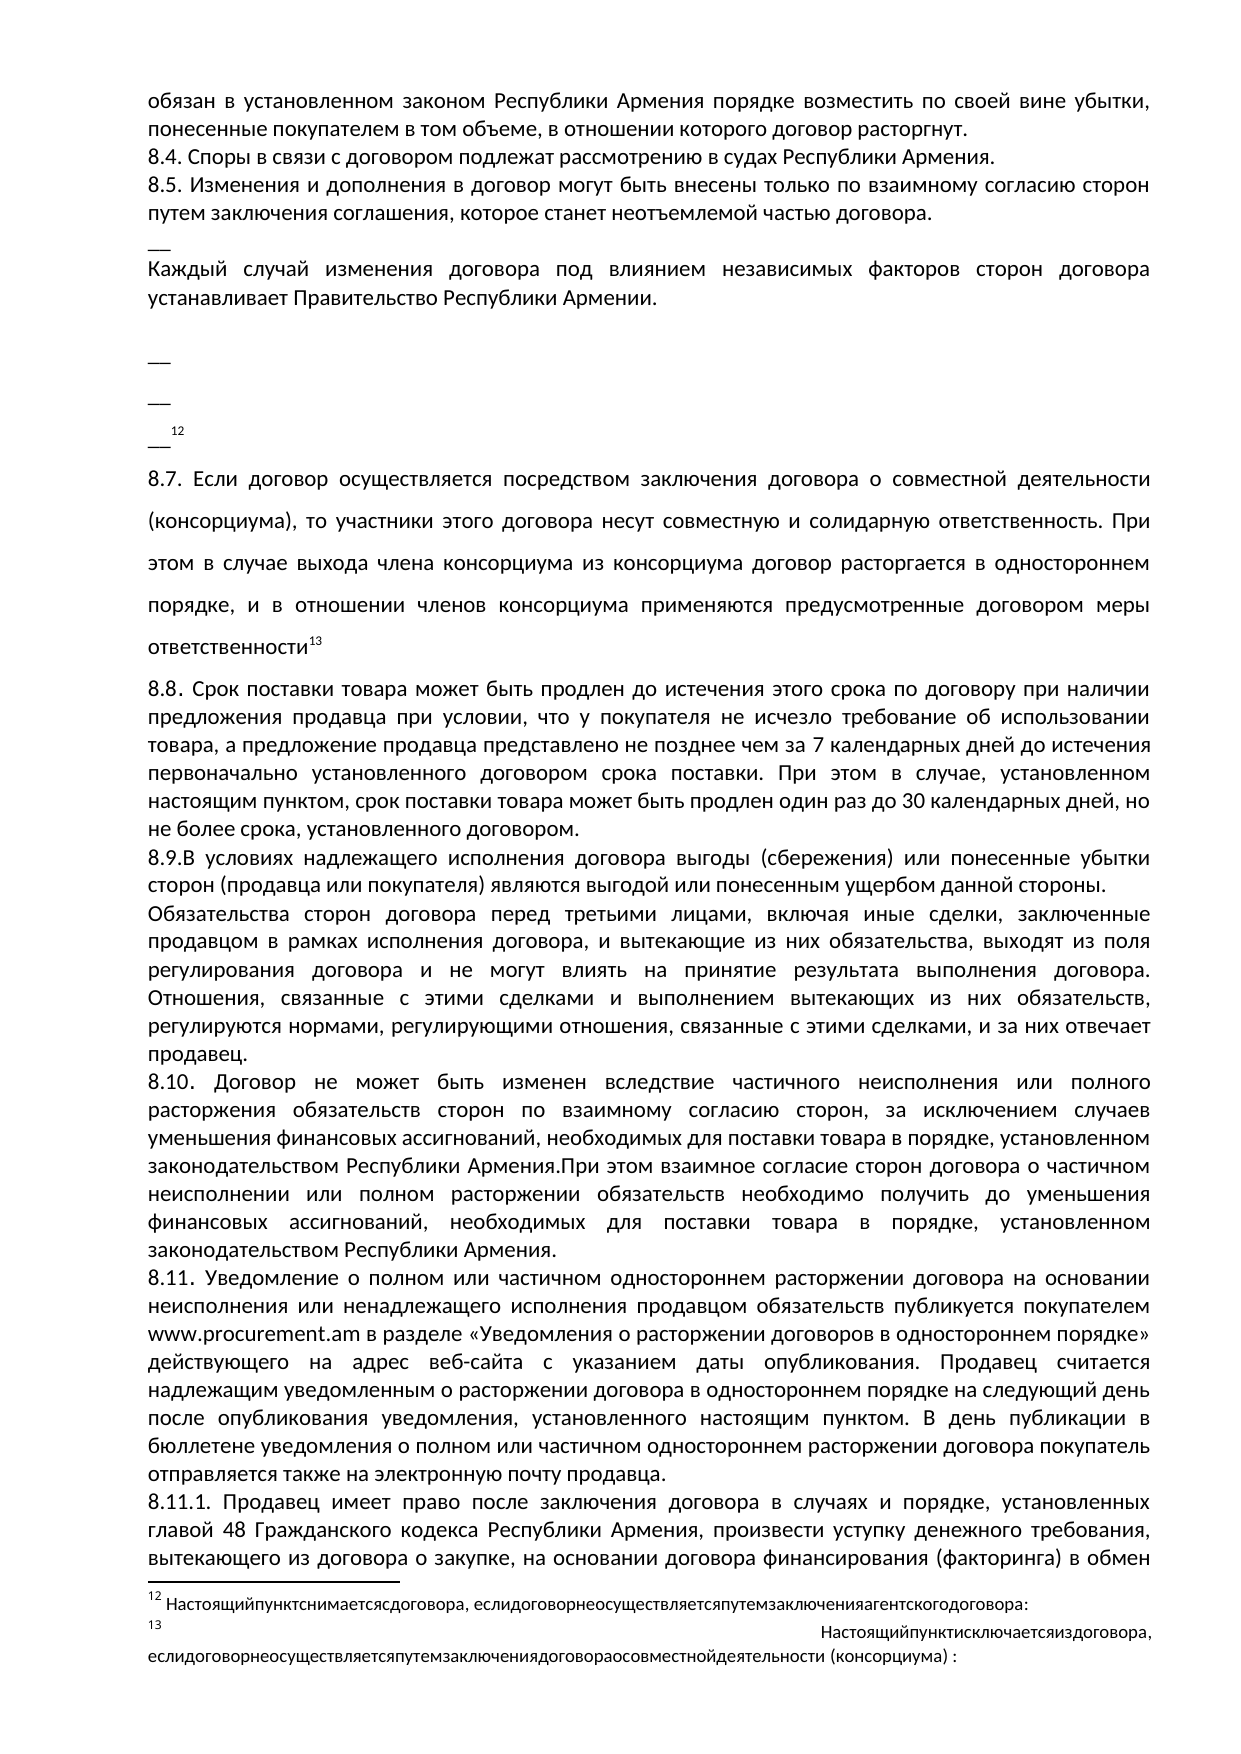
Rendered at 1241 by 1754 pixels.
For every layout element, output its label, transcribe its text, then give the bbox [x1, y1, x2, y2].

text 8.4. Споры в связи с договором подлежат рассмотрению в судах Республики Армения. [148, 142, 1152, 171]
text 8.10․ Договор не может быть изменен вследствие частичного неисполнения или полного расторжения обязательств сторон по взаимному согласию сторон, за исключением случаев уменьшения финансовых ассигнований, необходимых для поставки товара в порядке, установленном законодательством Республики Армения.При этом взаимное согласие сторон договора о частичном неисполнении или полном расторжении обязательств необходимо получить до уменьшения финансовых ассигнований, необходимых для поставки товара в порядке, установленном законодательством Республики Армения. [148, 1067, 1152, 1263]
text 8.5. Изменения и дополнения в договор могут быть внесены только по взаимному согласию сторон путем заключения соглашения, которое станет неотъемлемой частью договора. [148, 171, 1152, 227]
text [148, 1487, 1152, 1571]
text 8.8․ Срок поставки товара может быть продлен до истечения этого срока по договору при наличии предложения продавца при условии, что у покупателя не исчезло требование об использовании товара, а предложение продавца представлено не позднее чем за 7 календарных дней до истечения первоначально установленного договором срока поставки. При этом в случае, установленном настоящим пунктом, срок поставки товара может быть продлен один раз до 30 календарных дней, но не более срока, установленного договором. [148, 674, 1152, 843]
text 8.11․ Уведомление о полном или частичном одностороннем расторжении договора на основании неисполнения или ненадлежащего исполнения продавцом обязательств публикуется покупателем www.procurement.am в разделе «Уведомления о расторжении договоров в одностороннем порядке» действующего на адрес веб-сайта с указанием даты опубликования. Продавец считается надлежащим уведомленным о расторжении договора в одностороннем порядке на следующий день после опубликования уведомления, установленного настоящим пунктом. В день публикации в бюллетене уведомления о полном или частичном одностороннем расторжении договора покупатель отправляется также на электронную почту продавца. [148, 1263, 1152, 1487]
text Каждый случай изменения договора под влиянием независимых факторов сторон договора устанавливает Правительство Республики Армении. [148, 254, 1152, 311]
text __ [148, 339, 1152, 367]
text 8.7. Если договор осуществляется посредством заключения договора о совместной деятельности (консорциума), то участники этого договора несут совместную и солидарную ответственность. При этом в случае выхода члена консорциума из консорциума договор расторгается в одностороннем порядке, и в отношении членов консорциума применяются предусмотренные договором меры ответственности [148, 464, 1152, 661]
text __ [148, 423, 1152, 451]
text Обязательства сторон договора перед третьими лицами, включая иные сделки, заключенные продавцом в рамках исполнения договора, и вытекающие из них обязательства, выходят из поля регулирования договора и не могут влиять на принятие результата выполнения договора. Отношения, связанные с этими сделками и выполнением вытекающих из них обязательств, регулируются нормами, регулирующими отношения, связанные с этими сделками, и за них отвечает продавец. [148, 899, 1152, 1067]
text 8.9.В условиях надлежащего исполнения договора выгоды (сбережения) или понесенные убытки сторон (продавца или покупателя) являются выгодой или понесенным ущербом данной стороны. [148, 843, 1152, 899]
text __ [148, 227, 1152, 254]
text __ [148, 381, 1152, 409]
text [148, 86, 1152, 142]
